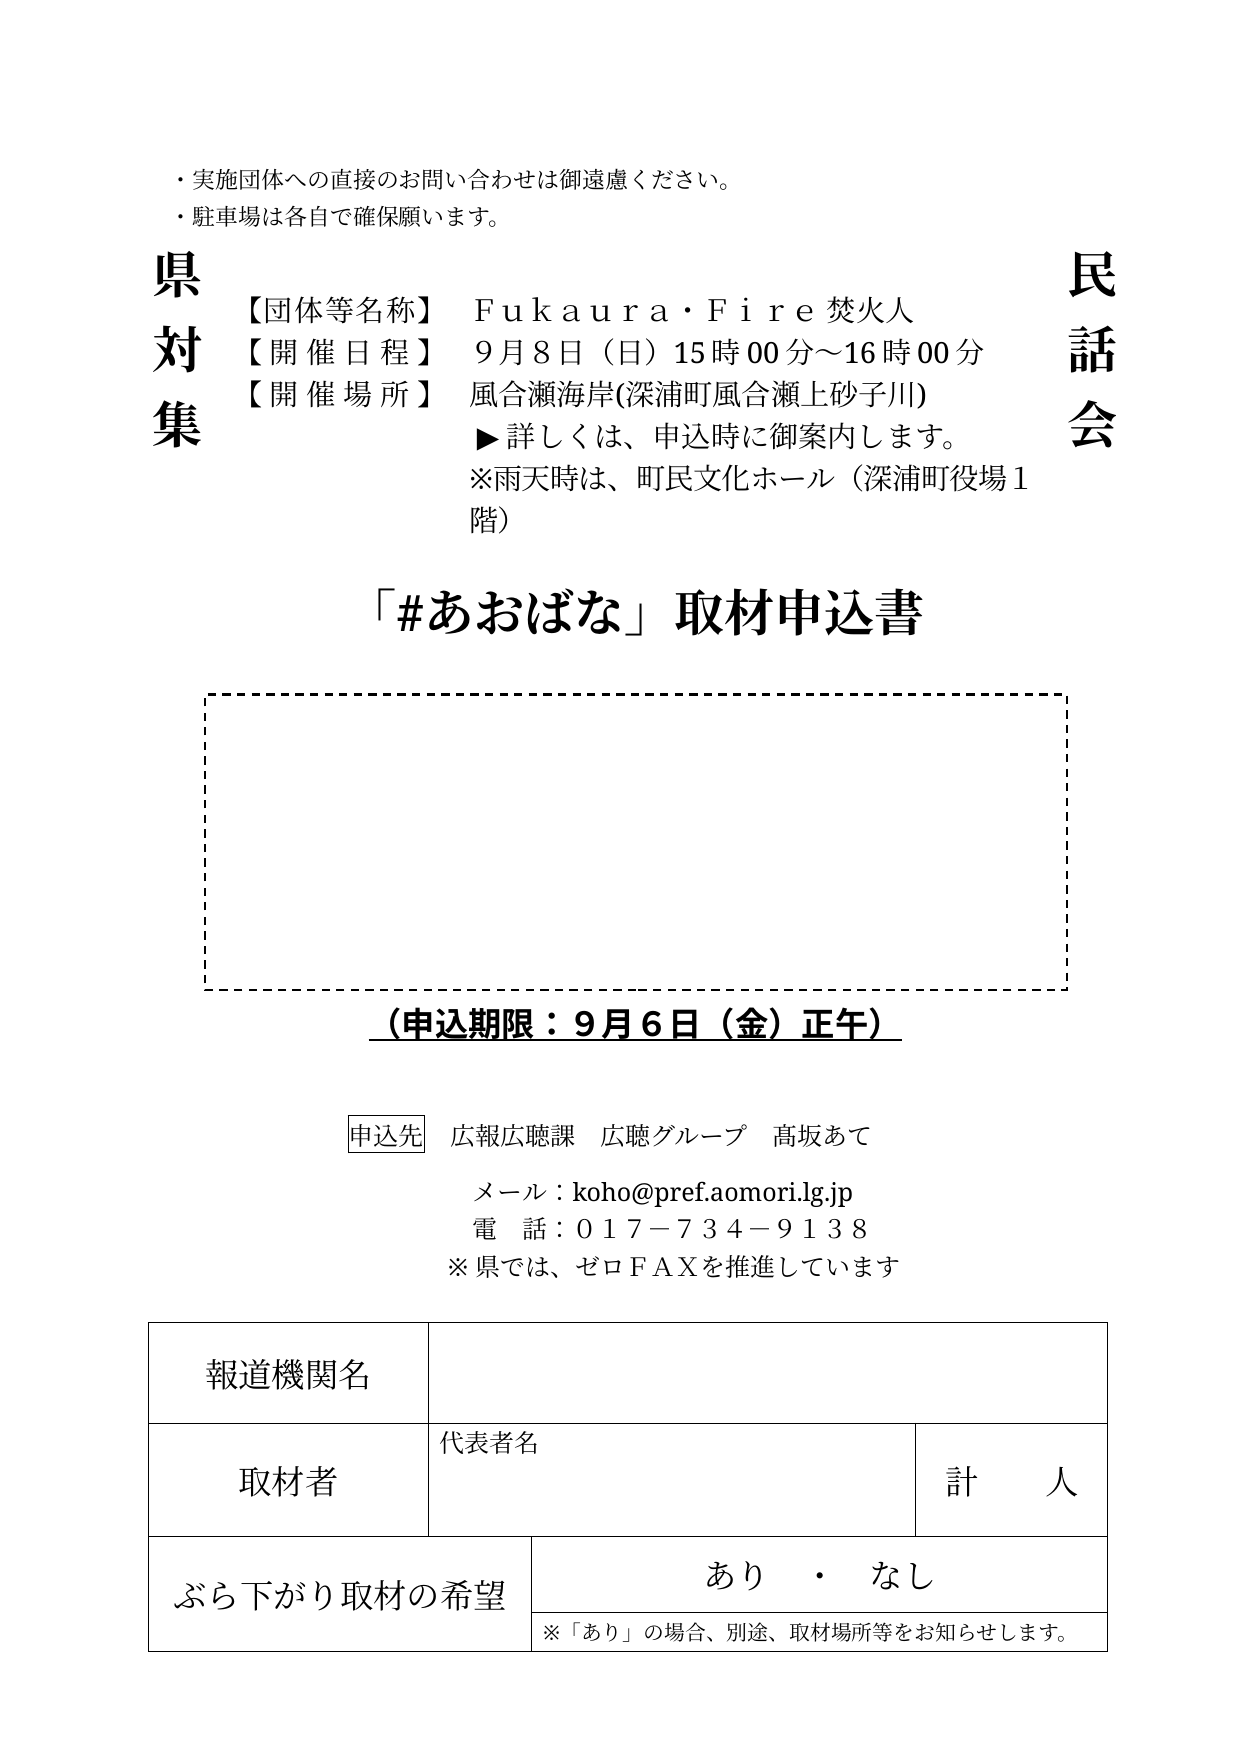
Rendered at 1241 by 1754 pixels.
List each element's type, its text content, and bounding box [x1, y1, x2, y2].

text 申込先 広報広聴課 広聴グループ 髙坂あて [148, 1097, 1122, 1172]
table_header [429, 1323, 1107, 1422]
table_cell あり ・ なし [532, 1537, 1107, 1612]
table_cell 計 人 [916, 1424, 1107, 1536]
table_cell 【開催場所】 [222, 372, 458, 540]
text ・駐車場は各自で確保願います。 [169, 197, 1122, 234]
table_header 報道機関名 [149, 1323, 428, 1422]
table_cell 【開催日程】 [222, 330, 458, 372]
table_cell 取材者 [149, 1424, 428, 1536]
table_cell ぶら下がり取材の希望 [149, 1537, 531, 1651]
table_cell 風合瀬海岸(深浦町風合瀬上砂子川) ▶ 詳しくは、申込時に御案内します。 ※雨天時は、町民文化ホール（深浦町役場１階） [458, 372, 1048, 540]
text 県民対話集会「#あおばな」取材申込書 [148, 234, 1122, 647]
text メール：koho@pref.aomori.lg.jp [148, 1172, 1122, 1209]
table_header 【団体等名称】 [222, 288, 458, 330]
text （申込期限：９月６日（金）正午） [148, 984, 1122, 1059]
table_cell ※「あり」の場合、別途、取材場所等をお知らせします。 [532, 1613, 1107, 1651]
text 電 話：０１７－７３４－９１３８ [148, 1209, 1122, 1247]
table_cell ９月８日（日）15時00分～16時00分 [458, 330, 1048, 372]
text ・実施団体への直接のお問い合わせは御遠慮ください。 [169, 159, 1122, 197]
table_header Ｆｕｋａｕｒａ・Ｆｉｒｅ 焚火人 [458, 288, 1048, 330]
table_cell 代表者名 [429, 1424, 915, 1536]
text ※ 県では、ゼロＦＡＸを推進しています [148, 1247, 1122, 1284]
